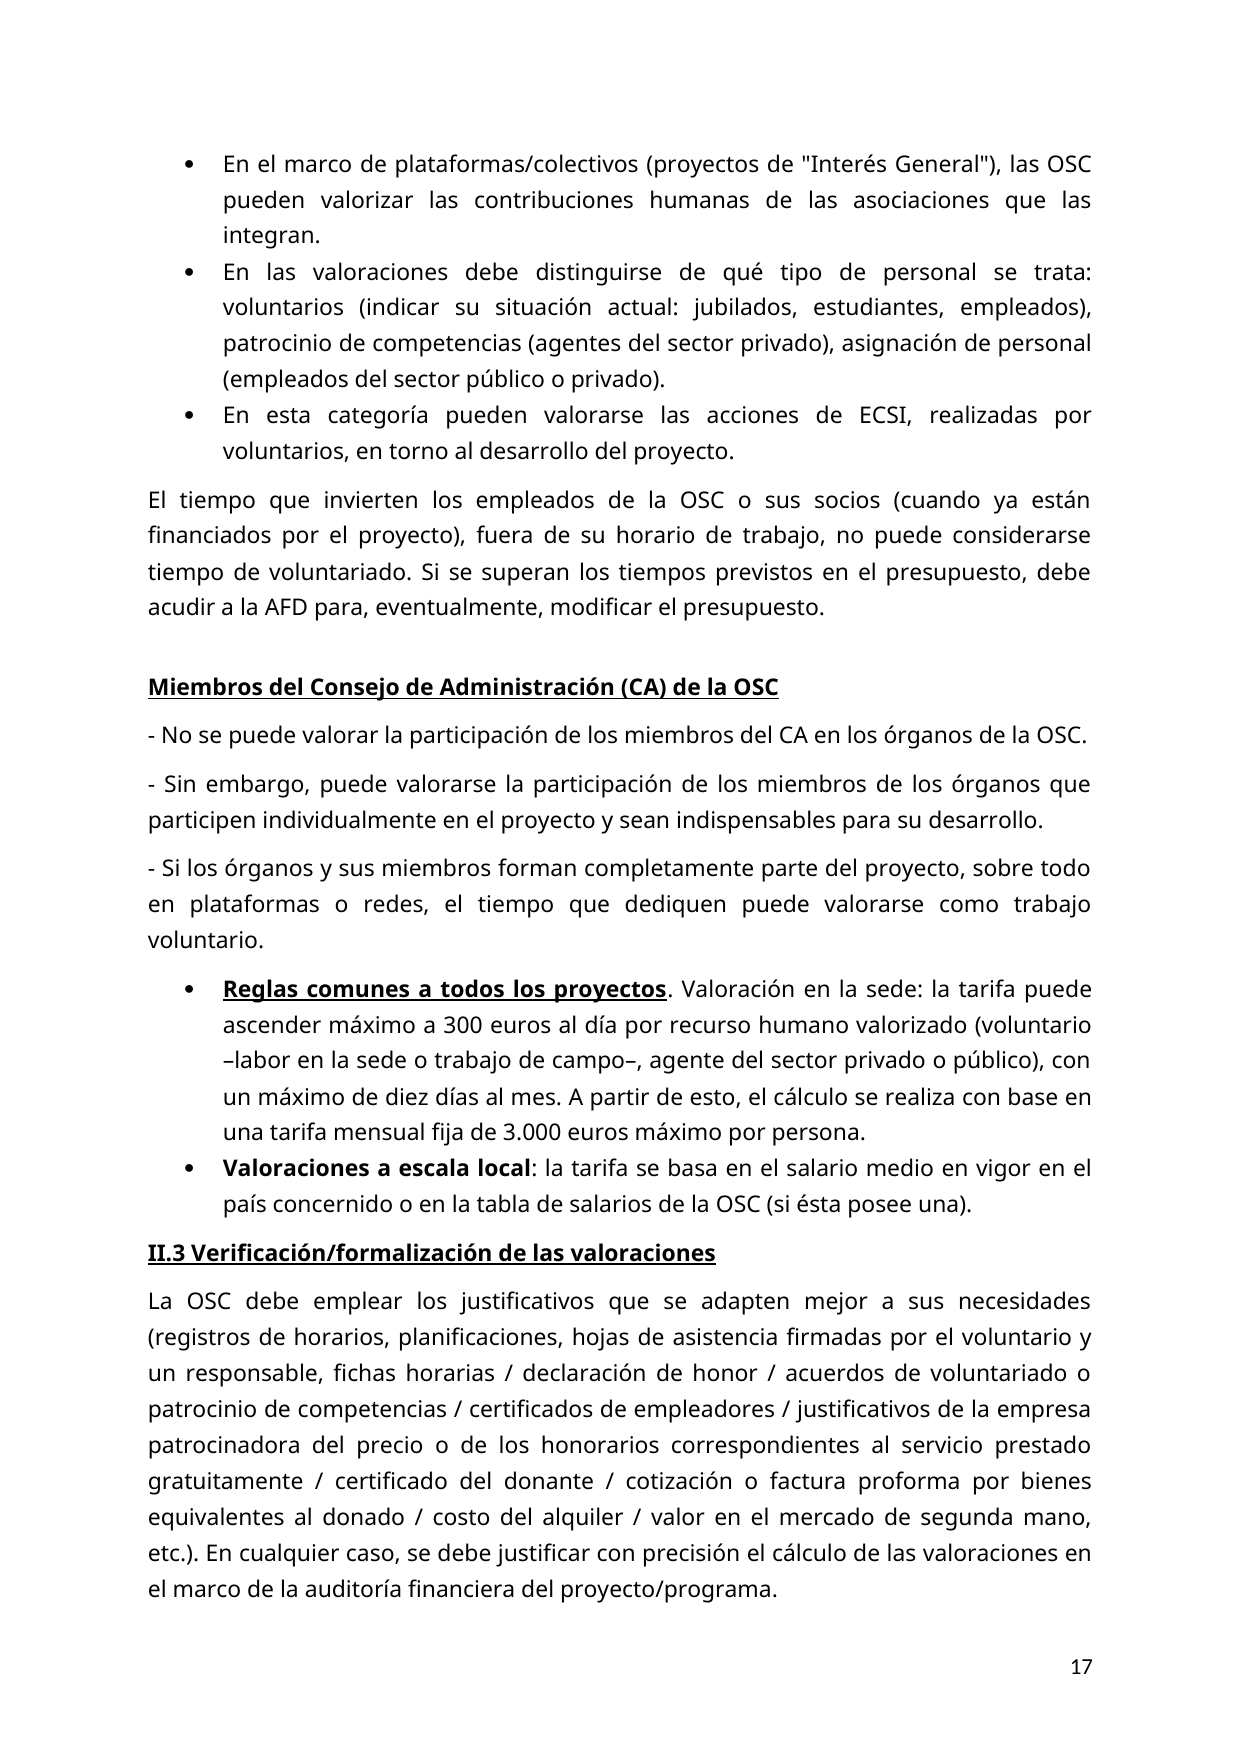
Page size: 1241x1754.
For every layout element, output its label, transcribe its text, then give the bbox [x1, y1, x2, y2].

text - Si los órganos y sus miembros forman completamente parte del proyecto, sobre todo en plataformas o redes, el tiempo que dediquen puede valorarse como trabajo voluntario. [148, 852, 1093, 955]
text La OSC debe emplear los justificativos que se adapten mejor a sus necesidades (registros de horarios, planificaciones, hojas de asistencia firmadas por el voluntario y un responsable, fichas horarias / declaración de honor / acuerdos de voluntariado o patrocinio de competencias / certificados de empleadores / justificativos de la empresa patrocinadora del precio o de los honorarios correspondientes al servicio prestado gratuitamente / certificado del donante / cotización o factura proforma por bienes equivalentes al donado / costo del alquiler / valor en el mercado de segunda mano, etc.). En cualquier caso, se debe justificar con precisión el cálculo de las valoraciones en el marco de la auditoría financiera del proyecto/programa. [148, 1285, 1093, 1604]
list Reglas comunes a todos los proyectos. Valoración en la sede: la tarifa puede ascender máximo a 300 euros al día por recurso humano valorizado (voluntario –labor en la sede o trabajo de campo–, agente del sector privado o público), con un máximo de diez días al mes. A partir de esto, el cálculo se realiza con base en una tarifa mensual fija de 3.000 euros máximo por persona. [185, 973, 1093, 1148]
list En esta categoría pueden valorarse las acciones de ECSI, realizadas por voluntarios, en torno al desarrollo del proyecto. [185, 399, 1093, 466]
text Miembros del Consejo de Administración (CA) de la OSC [148, 671, 1093, 702]
list Valoraciones a escala local: la tarifa se basa en el salario medio en vigor en el país concernido o en la tabla de salarios de la OSC (si ésta posee una). [185, 1152, 1093, 1219]
text - No se puede valorar la participación de los miembros del CA en los órganos de la OSC. [148, 719, 1093, 751]
text II.3 Verificación/formalización de las valoraciones [148, 1237, 1093, 1268]
list En el marco de plataformas/colectivos (proyectos de "Interés General"), las OSC pueden valorizar las contribuciones humanas de las asociaciones que las integran. [185, 148, 1093, 251]
text - Sin embargo, puede valorarse la participación de los miembros de los órganos que participen individualmente en el proyecto y sean indispensables para su desarrollo. [148, 768, 1093, 835]
list En las valoraciones debe distinguirse de qué tipo de personal se trata: voluntarios (indicar su situación actual: jubilados, estudiantes, empleados), patrocinio de competencias (agentes del sector privado), asignación de personal (empleados del sector público o privado). [185, 255, 1093, 394]
text El tiempo que invierten los empleados de la OSC o sus socios (cuando ya están financiados por el proyecto), fuera de su horario de trabajo, no puede considerarse tiempo de voluntariado. Si se superan los tiempos previstos en el presupuesto, debe acudir a la AFD para, eventualmente, modificar el presupuesto. [148, 483, 1093, 623]
